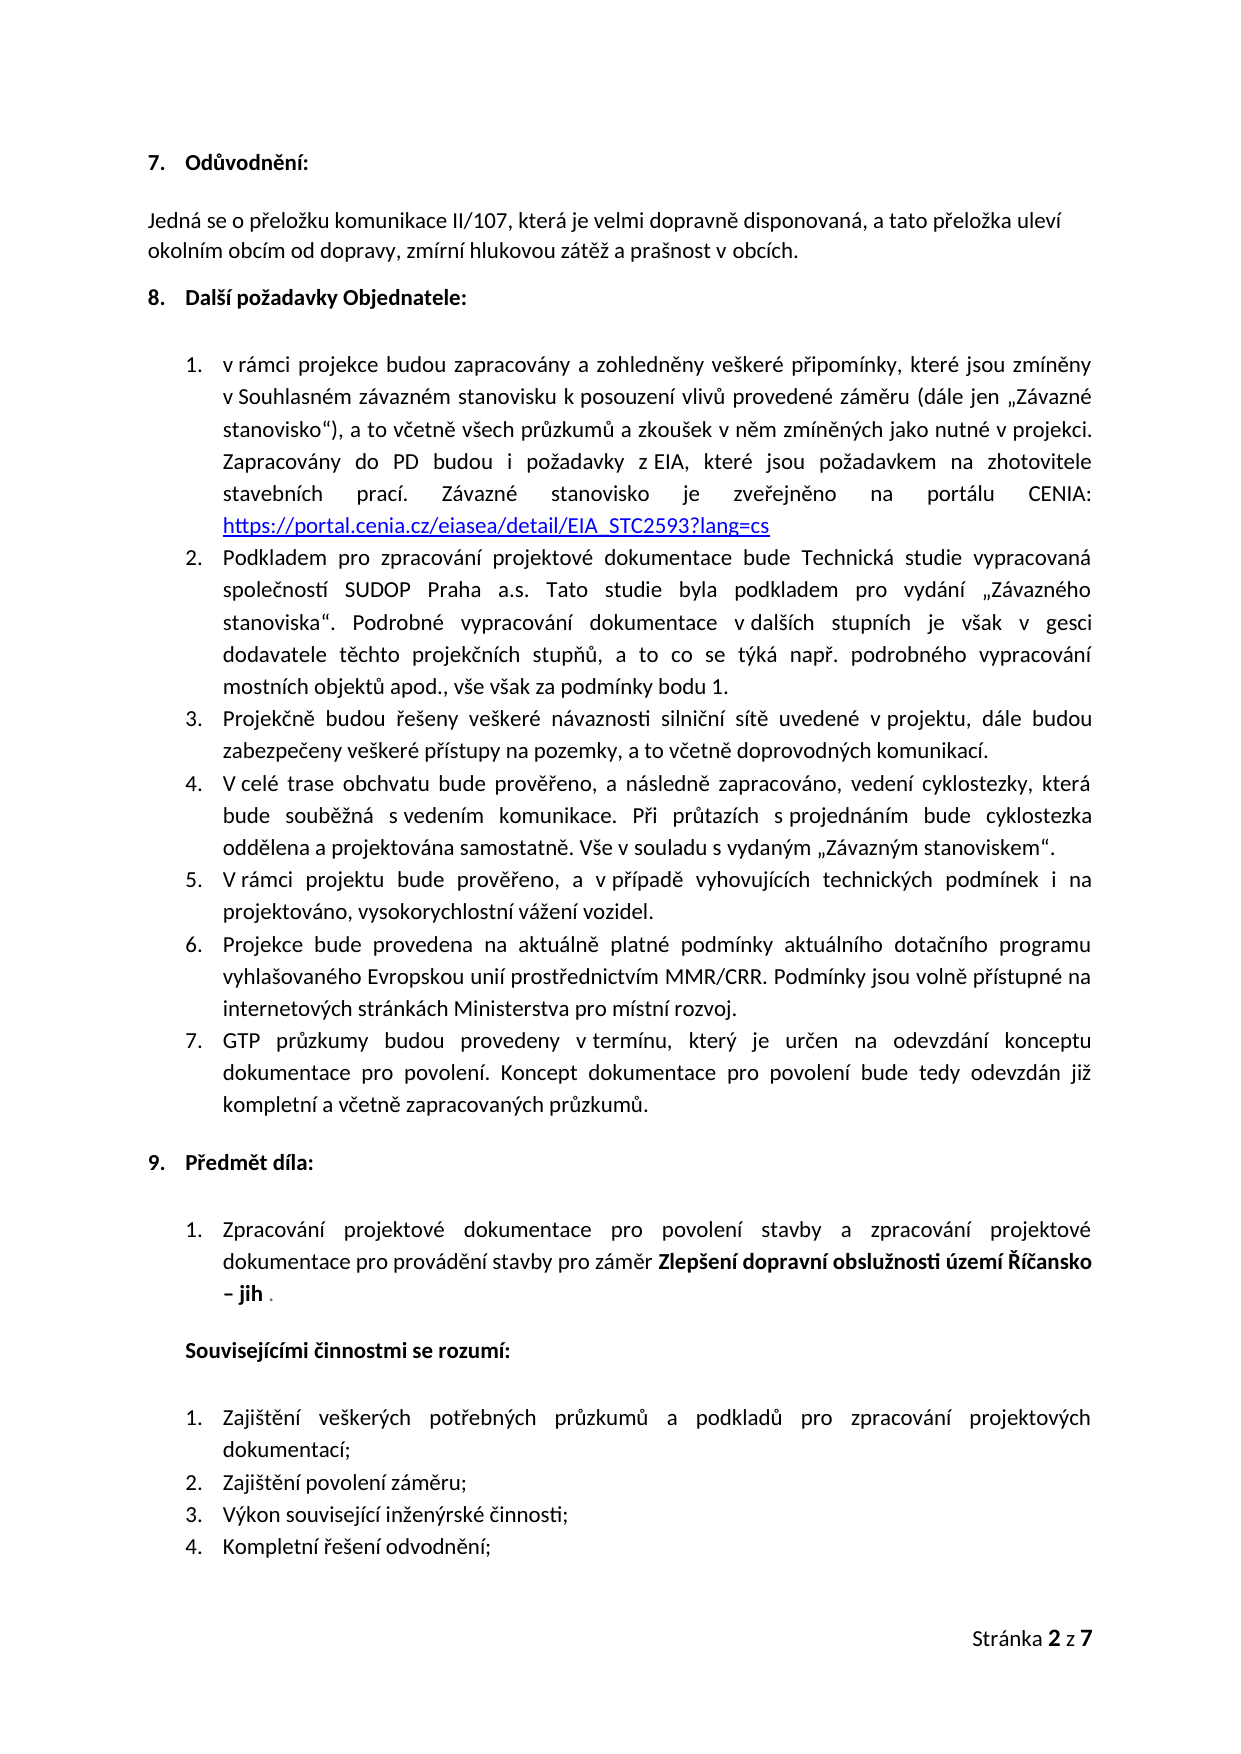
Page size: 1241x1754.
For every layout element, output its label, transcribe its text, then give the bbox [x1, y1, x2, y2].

text Souvisejícími činnostmi se rozumí: [185, 1336, 1093, 1364]
list V rámci projektu bude prověřeno, a v případě vyhovujících technických podmínek i na projektováno, vysokorychlostní vážení vozidel. [185, 865, 1093, 926]
list v rámci projekce budou zapracovány a zohledněny veškeré připomínky, které jsou zmíněny v Souhlasném závazném stanovisku k posouzení vlivů provedené záměru (dále jen „Závazné stanovisko“), a to včetně všech průzkumů a zkoušek v něm zmíněných jako nutné v projekci. Zapracovány do PD budou i požadavky z EIA, které jsou požadavkem na zhotovitele stavebních prací. Závazné stanovisko je zveřejněno na portálu CENIA: https://portal.cenia.cz/eiasea/detail/EIA_STC2593?lang=cs [185, 350, 1093, 539]
list Projekčně budou řešeny veškeré návaznosti silniční sítě uvedené v projektu, dále budou zabezpečeny veškeré přístupy na pozemky, a to včetně doprovodných komunikací. [185, 704, 1093, 764]
list Projekce bude provedena na aktuálně platné podmínky aktuálního dotačního programu vyhlašovaného Evropskou unií prostřednictvím MMR/CRR. Podmínky jsou volně přístupné na internetových stránkách Ministerstva pro místní rozvoj. [185, 930, 1093, 1022]
subtitle Odůvodnění: [148, 148, 1093, 176]
list Zajištění povolení záměru; [185, 1468, 1093, 1496]
list Podkladem pro zpracování projektové dokumentace bude Technická studie vypracovaná společností SUDOP Praha a.s. Tato studie byla podkladem pro vydání „Závazného stanoviska“. Podrobné vypracování dokumentace v dalších stupních je však v gesci dodavatele těchto projekčních stupňů, a to co se týká např. podrobného vypracování mostních objektů apod., vše však za podmínky bodu 1. [185, 543, 1093, 700]
subtitle Další požadavky Objednatele: [148, 283, 1093, 311]
list GTP průzkumy budou provedeny v termínu, který je určen na odevzdání konceptu dokumentace pro povolení. Koncept dokumentace pro povolení bude tedy odevzdán již kompletní a včetně zapracovaných průzkumů. [185, 1026, 1093, 1119]
list Zajištění veškerých potřebných průzkumů a podkladů pro zpracování projektových dokumentací; [185, 1403, 1093, 1463]
text Jedná se o přeložku komunikace II/107, která je velmi dopravně disponovaná, a tato přeložka uleví okolním obcím od dopravy, zmírní hlukovou zátěž a prašnost v obcích. [148, 206, 1093, 264]
list Zpracování projektové dokumentace pro povolení stavby a zpracování projektové dokumentace pro provádění stavby pro záměr . [185, 1215, 1093, 1307]
list V celé trase obchvatu bude prověřeno, a následně zapracováno, vedení cyklostezky, která bude souběžná s vedením komunikace. Při průtazích s projednáním bude cyklostezka oddělena a projektována samostatně. Vše v souladu s vydaným „Závazným stanoviskem“. [185, 769, 1093, 861]
subtitle Předmět díla: [148, 1148, 1093, 1176]
list Výkon související inženýrské činnosti; [185, 1500, 1093, 1528]
list Kompletní řešení odvodnění; [185, 1532, 1093, 1560]
